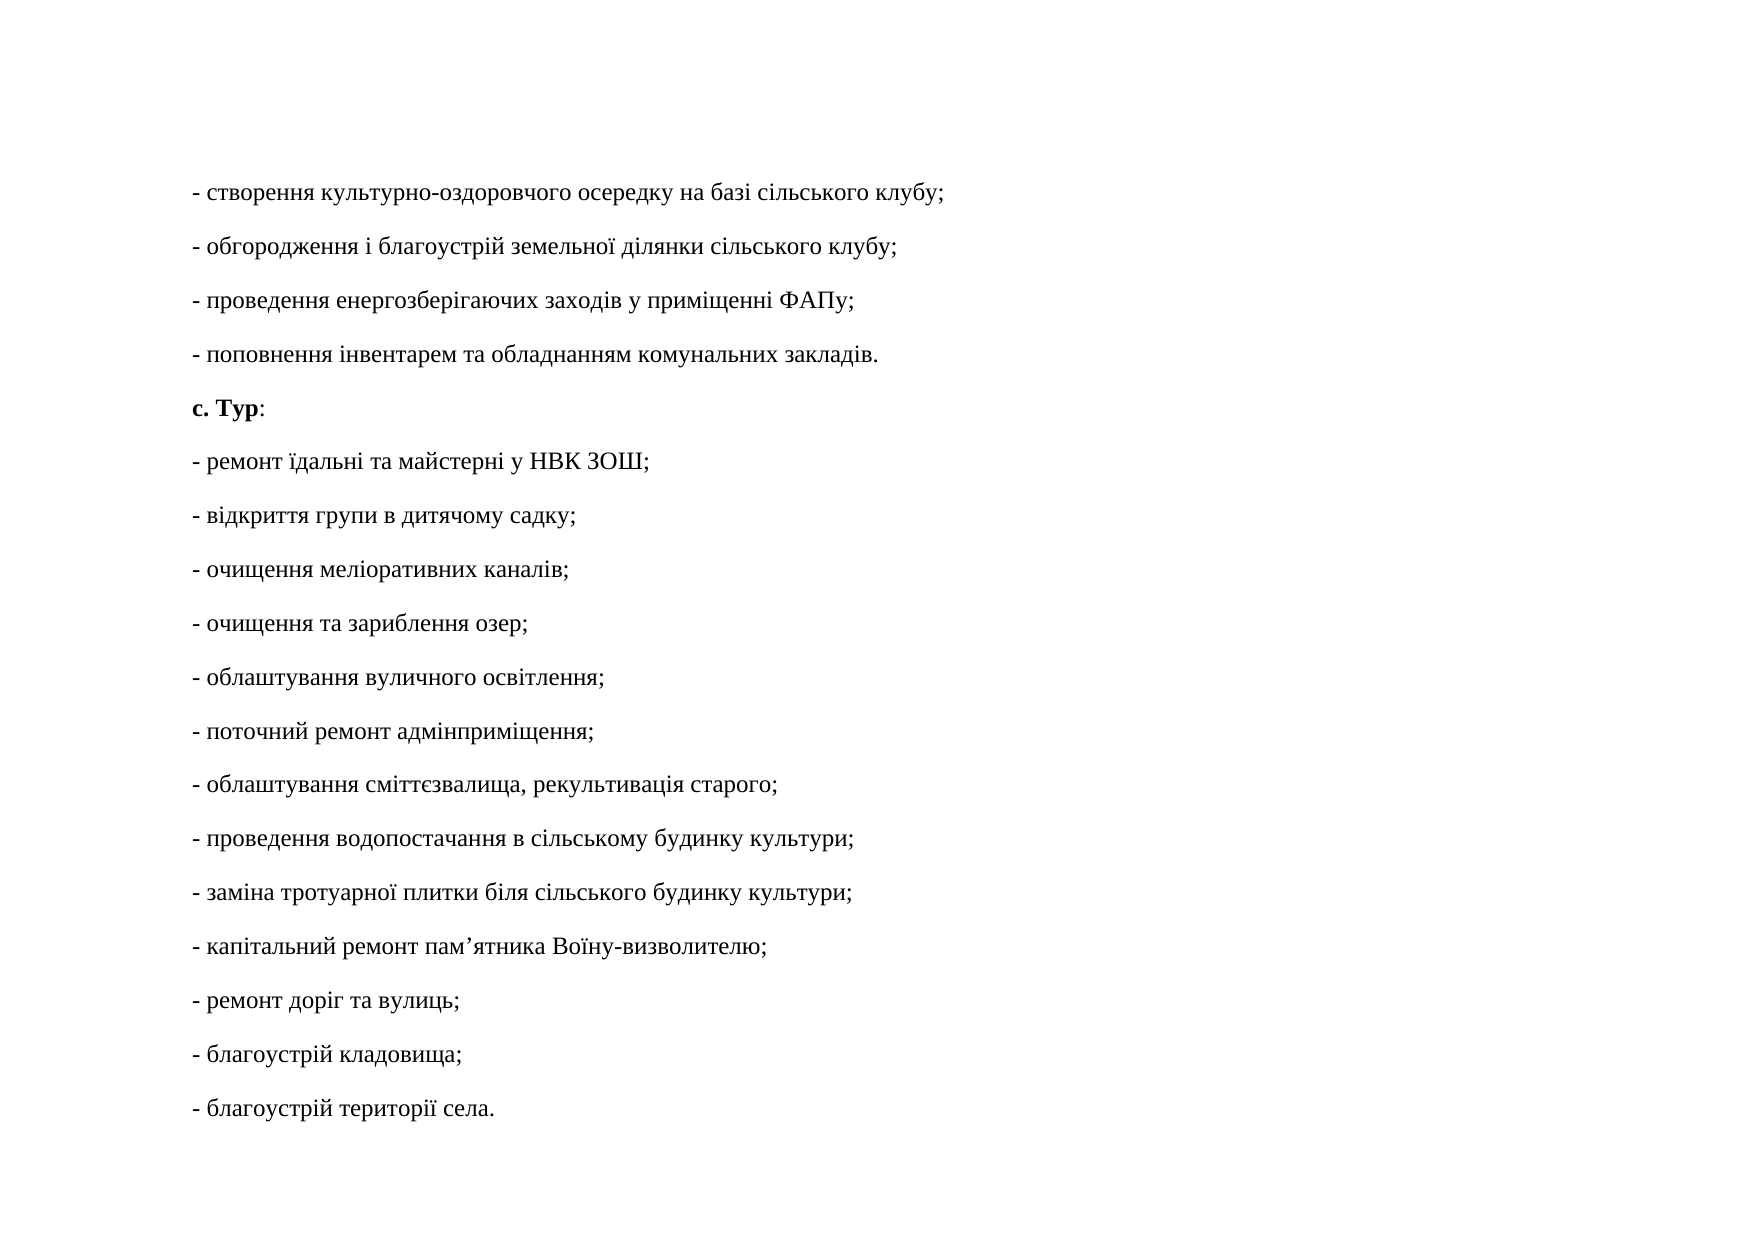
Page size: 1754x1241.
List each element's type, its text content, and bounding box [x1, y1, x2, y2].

text - обгородження і благоустрій земельної ділянки сільського клубу; [118, 231, 1636, 260]
text - проведення енергозберігаючих заходів у приміщенні ФАПу; [118, 285, 1636, 314]
text - очищення меліоративних каналів; [118, 554, 1636, 583]
text - створення культурно-оздоровчого осередку на базі сільського клубу; [118, 177, 1636, 206]
text - очищення та зариблення озер; [118, 608, 1636, 637]
text с. Тур: [118, 393, 1636, 421]
text - облаштування вуличного освітлення; [118, 662, 1636, 691]
text - ремонт їдальні та майстерні у НВК ЗОШ; [118, 446, 1636, 475]
text - благоустрій кладовища; [118, 1039, 1636, 1068]
text - проведення водопостачання в сільському будинку культури; [118, 823, 1636, 852]
text - поповнення інвентарем та обладнанням комунальних закладів. [118, 339, 1636, 367]
text - благоустрій території села. [118, 1093, 1636, 1121]
text - заміна тротуарної плитки біля сільського будинку культури; [118, 877, 1636, 906]
text - поточний ремонт адмінприміщення; [118, 716, 1636, 744]
text - ремонт доріг та вулиць; [118, 985, 1636, 1014]
text - капітальний ремонт пам’ятника Воїну-визволителю; [118, 931, 1636, 960]
text - відкриття групи в дитячому садку; [118, 500, 1636, 529]
text - облаштування сміттєзвалища, рекультивація старого; [118, 769, 1636, 798]
